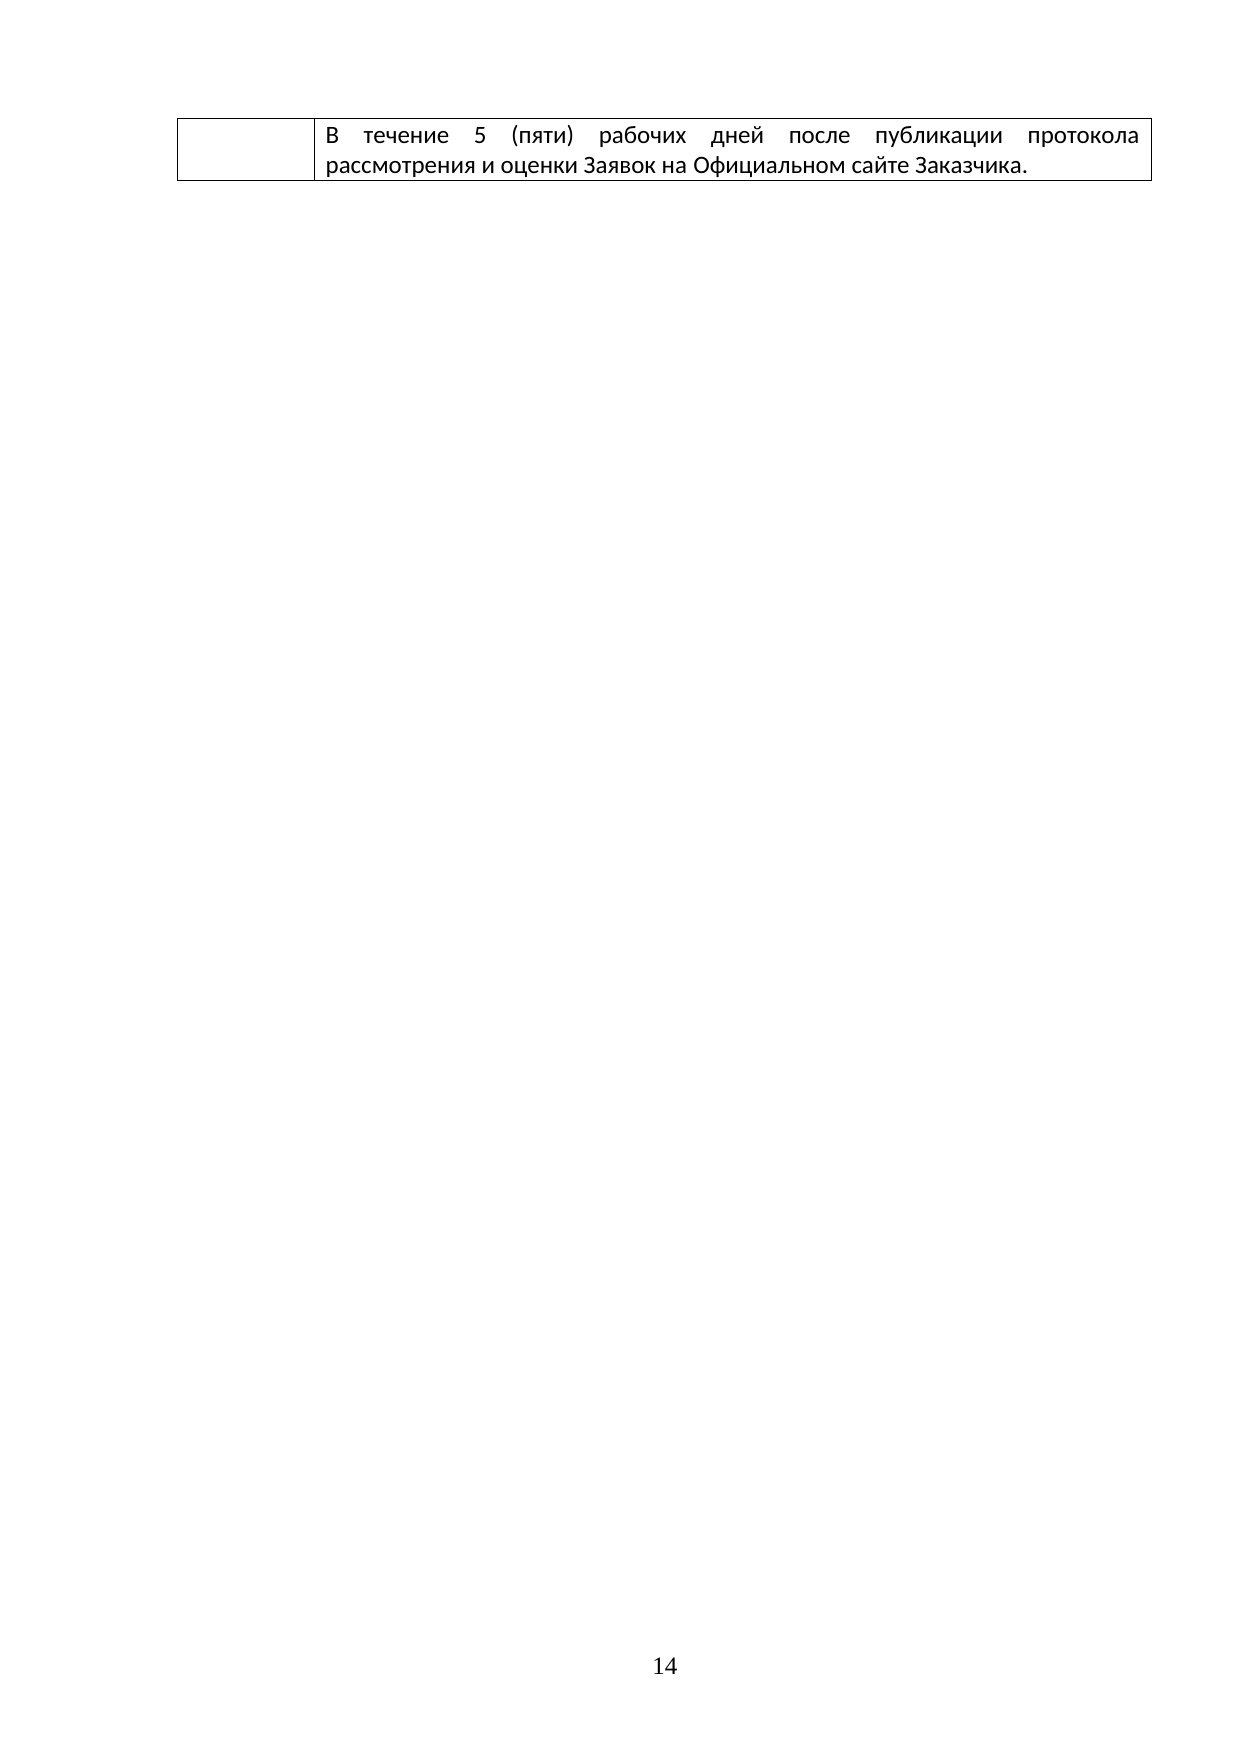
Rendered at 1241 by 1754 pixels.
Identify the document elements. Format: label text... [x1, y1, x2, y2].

table_cell В течение 5 (пяти) рабочих дней после публикации протокола рассмотрения и оценки Заявок на Официальном сайте Заказчика. [315, 119, 1151, 180]
table_cell [178, 119, 314, 180]
